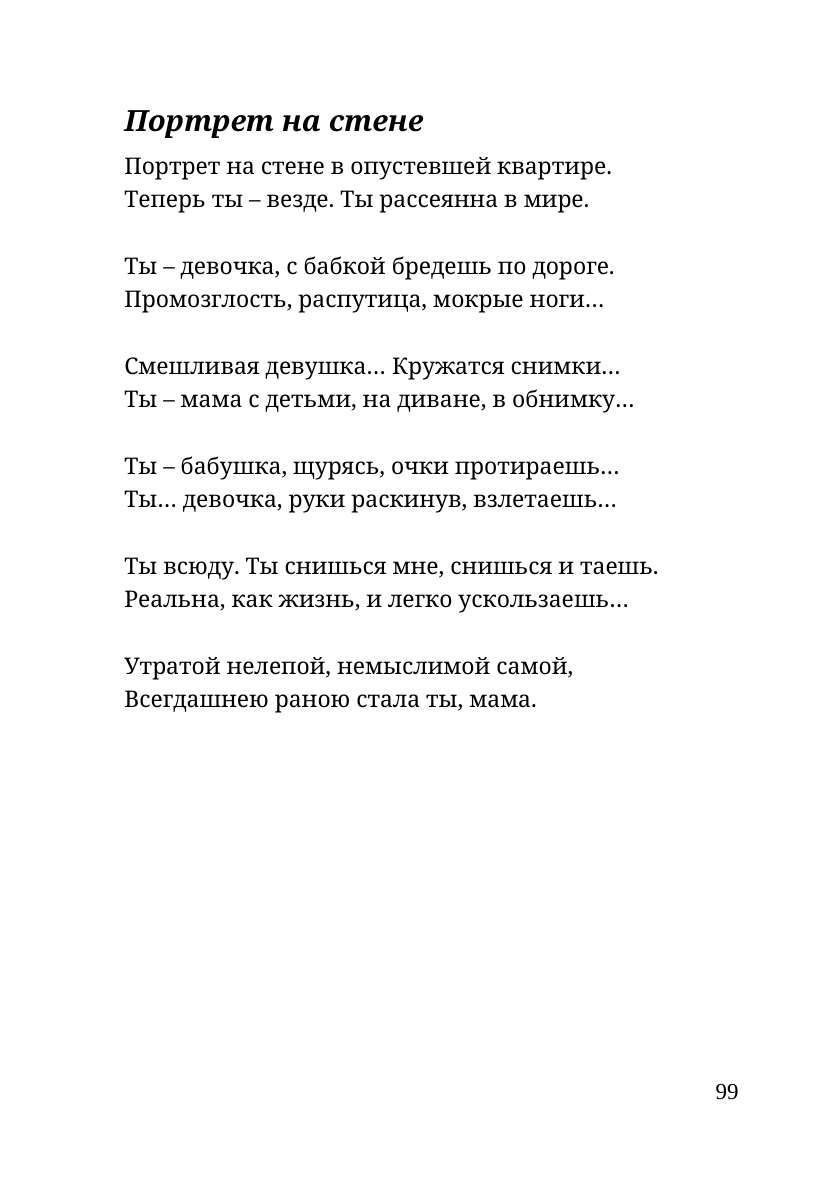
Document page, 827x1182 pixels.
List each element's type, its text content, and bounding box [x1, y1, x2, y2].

text Утратой нелепой, немыслимой самой, Всегдашнею раною стала ты, мама. [124, 648, 738, 714]
text Ты – бабушка, щурясь, очки протираешь… Ты… девочка, руки раскинув, взлетаешь… [124, 448, 738, 548]
text Смешливая девушка… Кружатся снимки… Ты – мама с детьми, на диване, в обнимку… [124, 348, 738, 448]
text Портрет на стене [124, 100, 738, 140]
text Портрет на стене в опустевшей квартире. Теперь ты – везде. Ты рассеянна в мире. [124, 148, 738, 248]
text Ты всюду. Ты снишься мне, снишься и таешь. Реальна, как жизнь, и легко ускользаешь… [124, 548, 738, 648]
text Ты – девочка, с бабкой бредешь по дороге. Промозглость, распутица, мокрые ноги… [124, 248, 738, 348]
